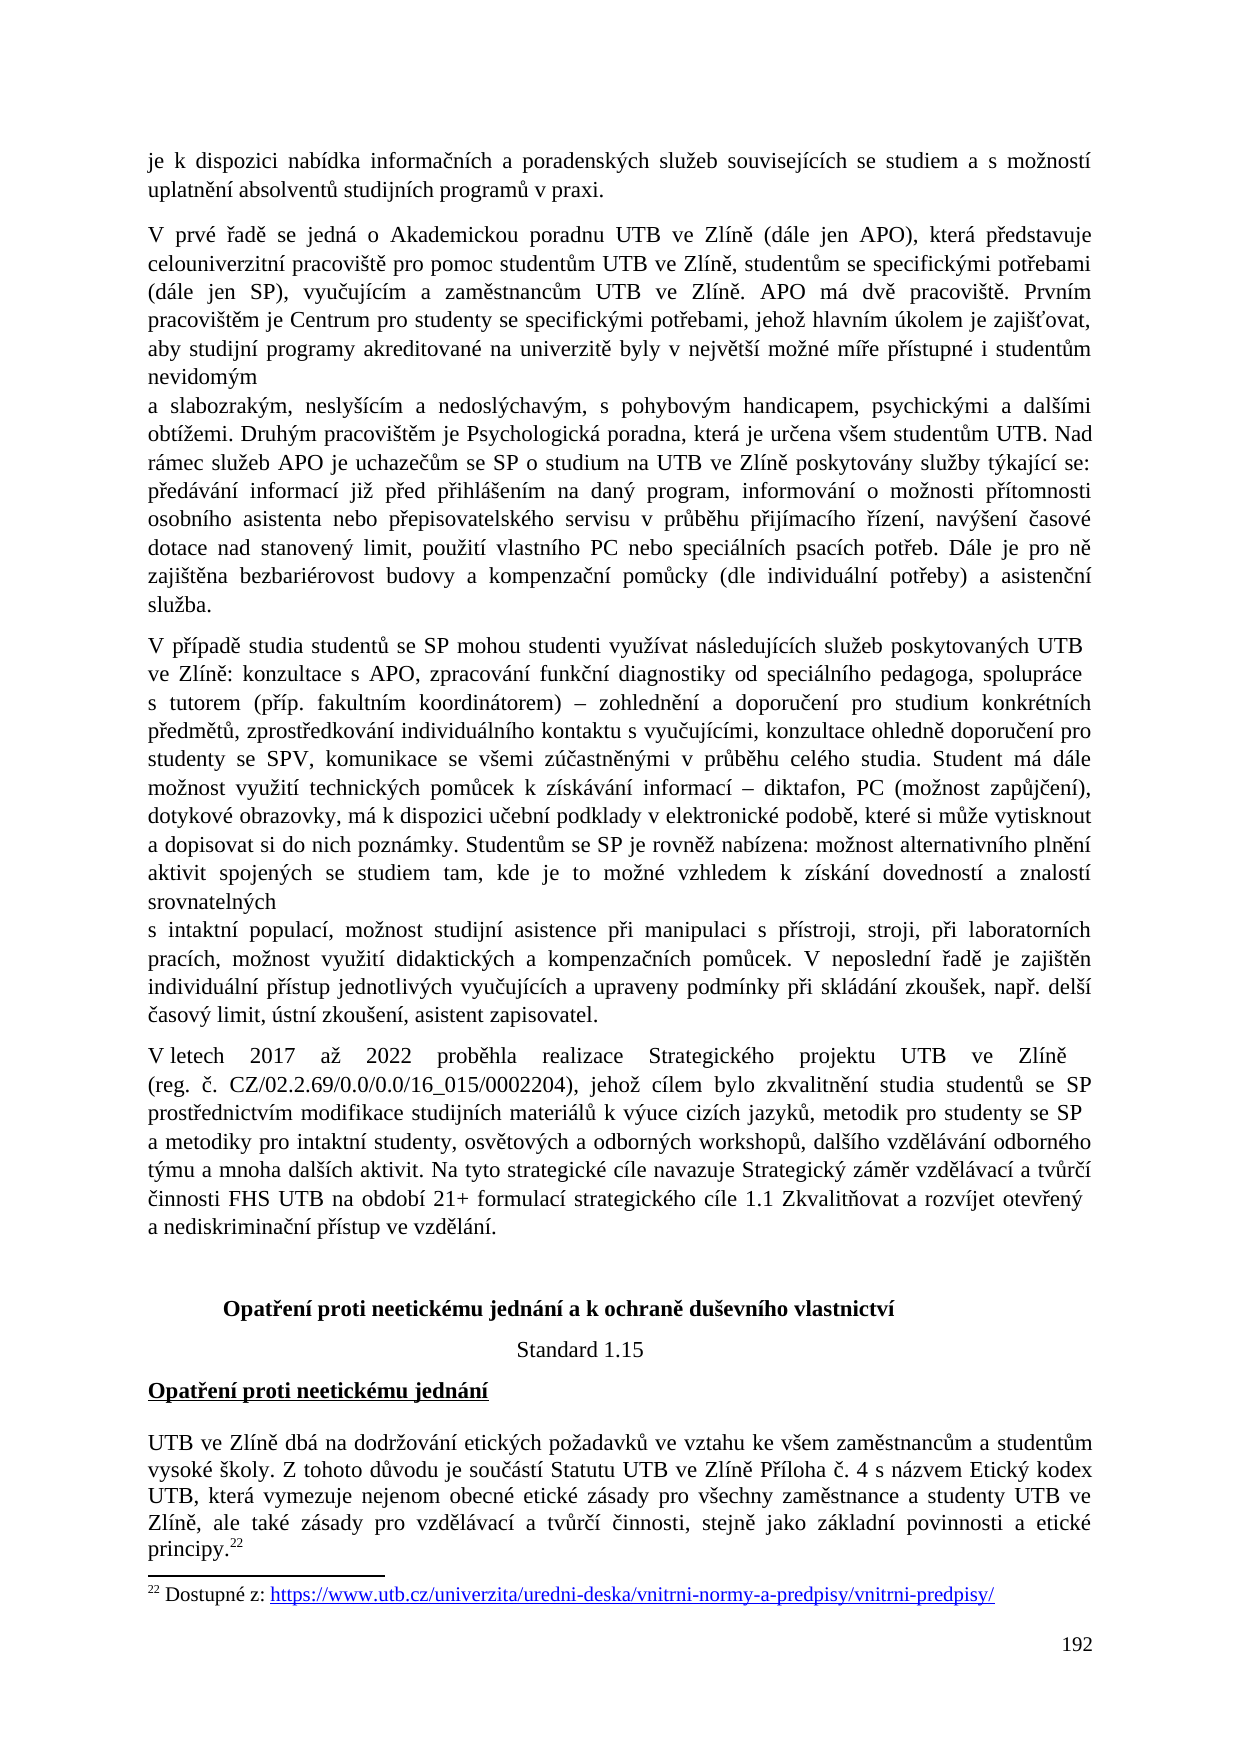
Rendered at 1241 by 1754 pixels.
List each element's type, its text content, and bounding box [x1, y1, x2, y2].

text V prvé řadě se jedná o Akademickou poradnu UTB ve Zlíně (dále jen APO), která představuje celouniverzitní pracoviště pro pomoc studentům UTB ve Zlíně, studentům se specifickými potřebami (dále jen SP), vyučujícím a zaměstnancům UTB ve Zlíně. APO má dvě pracoviště. Prvním pracovištěm je Centrum pro studenty se specifickými potřebami, jehož hlavním úkolem je zajišťovat, aby studijní programy akreditované na univerzitě byly v největší možné míře přístupné i studentům nevidomým a slabozrakým, neslyšícím a nedoslýchavým, s pohybovým handicapem, psychickými a dalšími obtížemi. Druhým pracovištěm je Psychologická poradna, která je určena všem studentům UTB. Nad rámec služeb APO je uchazečům se SP o studium na UTB ve Zlíně poskytovány služby týkající se: předávání informací již před přihlášením na daný program, informování o možnosti přítomnosti osobního asistenta nebo přepisovatelského servisu v průběhu přijímacího řízení, navýšení časové dotace nad stanovený limit, použití vlastního PC nebo speciálních psacích potřeb. Dále je pro ně zajištěna bezbariérovost budovy a kompenzační pomůcky (dle individuální potřeby) a asistenční služba. [148, 221, 1093, 617]
text V případě studia studentů se SP mohou studenti využívat následujících služeb poskytovaných UTB ve Zlíně: konzultace s APO, zpracování funkční diagnostiky od speciálního pedagoga, spolupráce s tutorem (příp. fakultním koordinátorem) – zohlednění a doporučení pro studium konkrétních předmětů, zprostředkování individuálního kontaktu s vyučujícími, konzultace ohledně doporučení pro studenty se SPV, komunikace se všemi zúčastněnými v průběhu celého studia. Student má dále možnost využití technických pomůcek k získávání informací – diktafon, PC (možnost zapůjčení), dotykové obrazovky, má k dispozici učební podklady v elektronické podobě, které si může vytisknout a dopisovat si do nich poznámky. Studentům se SP je rovněž nabízena: možnost alternativního plnění aktivit spojených se studiem tam, kde je to možné vzhledem k získání dovedností a znalostí srovnatelných s intaktní populací, možnost studijní asistence při manipulaci s přístroji, stroji, při laboratorních pracích, možnost využití didaktických a kompenzačních pomůcek. V neposlední řadě je zajištěn individuální přístup jednotlivých vyučujících a upraveny podmínky při skládání zkoušek, např. delší časový limit, ústní zkoušení, asistent zapisovatel. [148, 632, 1093, 1028]
text Opatření proti neetickému jednání [148, 1377, 1093, 1403]
text UTB ve Zlíně dbá na dodržování etických požadavků ve vztahu ke všem zaměstnancům a studentům vysoké školy. Z tohoto důvodu je součástí Statutu UTB ve Zlíně Příloha č. 4 s názvem Etický kodex UTB, která vymezuje nejenom obecné etické zásady pro všechny zaměstnance a studenty UTB ve Zlíně, ale také zásady pro vzdělávací a tvůrčí činnosti, stejně jako základní povinnosti a etické principy. [148, 1429, 1093, 1561]
text V letech 2017 až 2022 proběhla realizace Strategického projektu UTB ve Zlíně (reg. č. CZ/02.2.69/0.0/0.0/16_015/0002204), jehož cílem bylo zkvalitnění studia studentů se SP prostřednictvím modifikace studijních materiálů k výuce cizích jazyků, metodik pro studenty se SP a metodiky pro intaktní studenty, osvětových a odborných workshopů, dalšího vzdělávání odborného týmu a mnoha dalších aktivit. Na tyto strategické cíle navazuje Strategický záměr vzdělávací a tvůrčí činnosti FHS UTB na období 21+ formulací strategického cíle 1.1 Zkvalitňovat a rozvíjet otevřený a nediskriminační přístup ve vzdělání. [148, 1042, 1093, 1239]
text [148, 148, 1093, 202]
text Opatření proti neetickému jednání a k ochraně duševního vlastnictví [223, 1295, 1093, 1321]
text Standard 1.15 [148, 1336, 1093, 1362]
